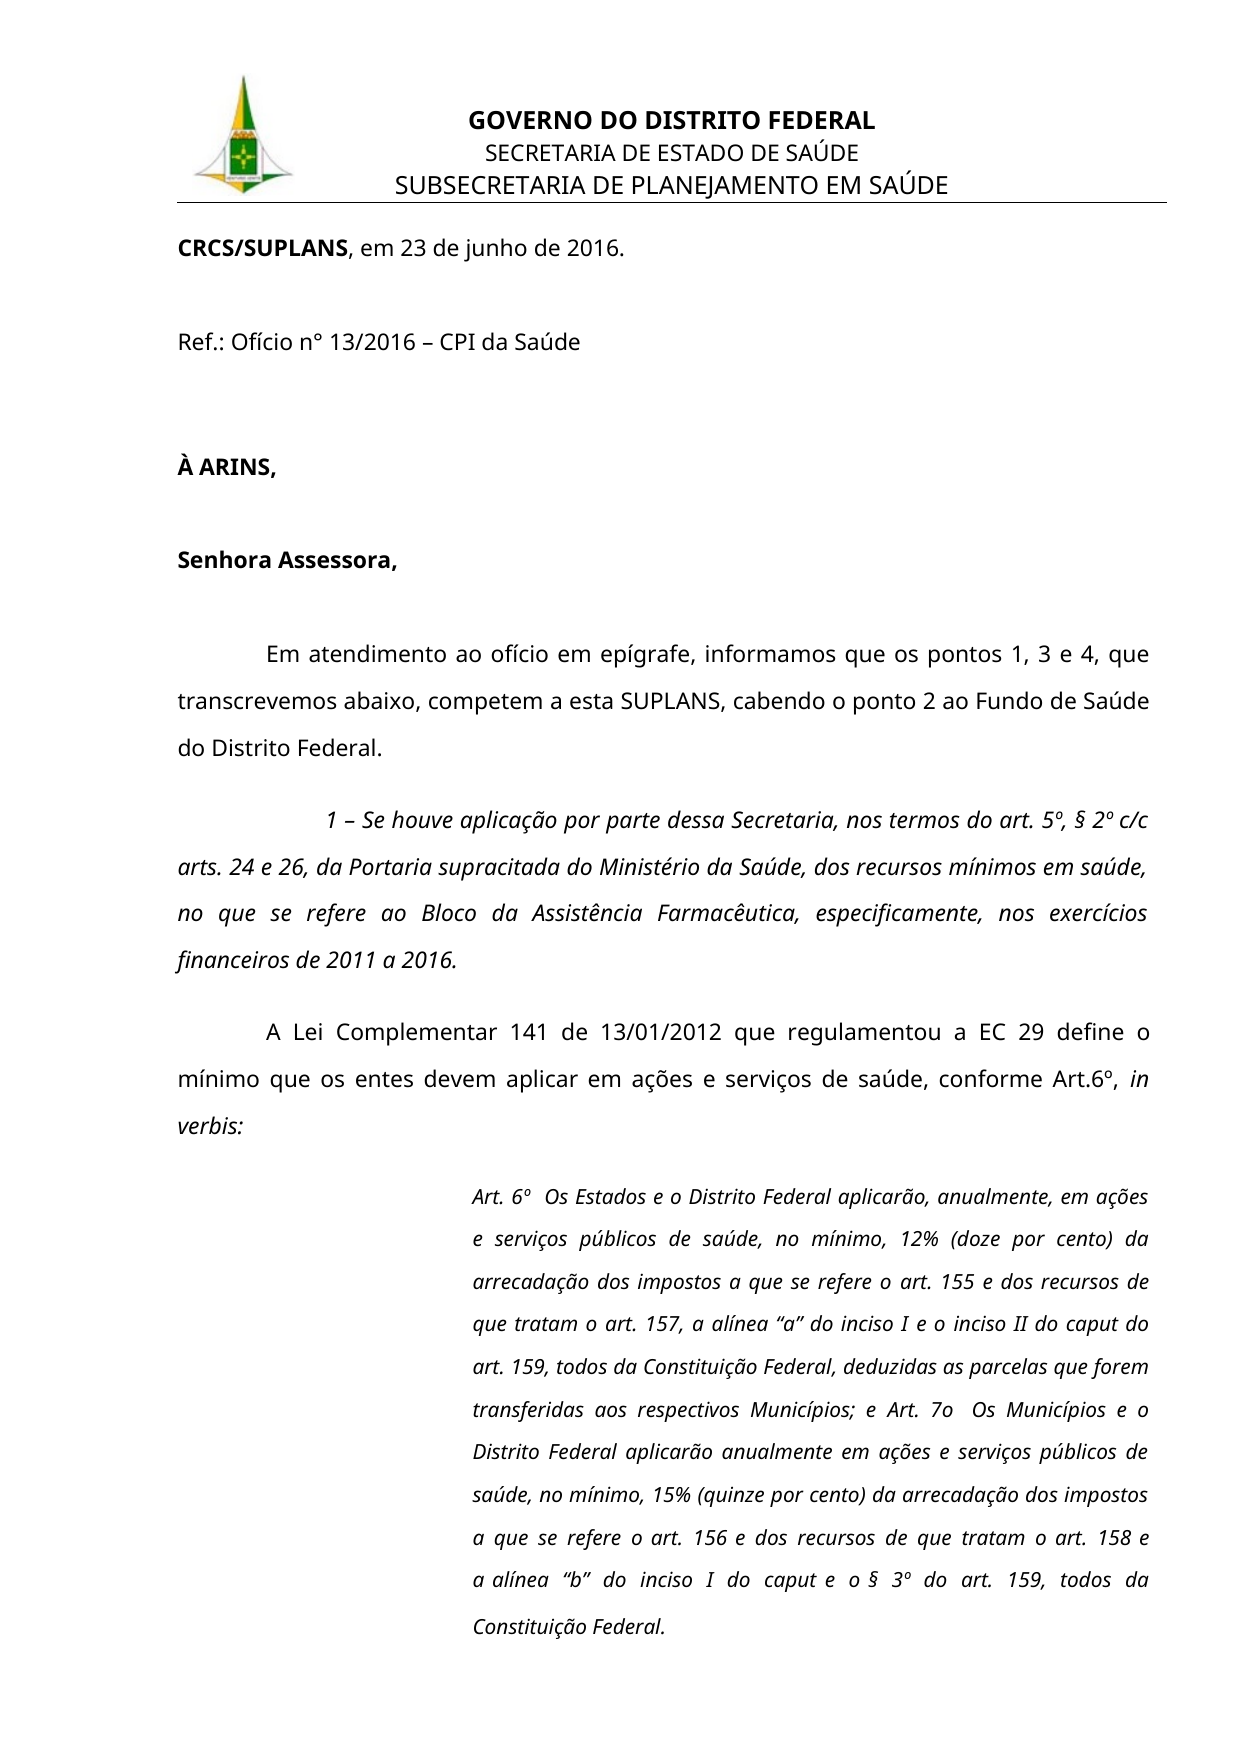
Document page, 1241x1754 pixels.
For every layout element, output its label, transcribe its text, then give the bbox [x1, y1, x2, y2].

text A Lei Complementar 141 de 13/01/2012 que regulamentou a EC 29 define o mínimo que os entes devem aplicar em ações e serviços de saúde, conforme Art.6º, in verbis: [177, 1016, 1152, 1141]
text Senhora Assessora, [177, 544, 1152, 576]
picture [192, 73, 296, 196]
text Art. 6º Os Estados e o Distrito Federal aplicarão, anualmente, em ações e serviços públicos de saúde, no mínimo, 12% (doze por cento) da arrecadação dos impostos a que se refere o art. 155 e dos recursos de que tratam o art. 157, a alínea “a” do inciso I e o inciso II do caput do art. 159, todos da Constituição Federal, deduzidas as parcelas que forem transferidas aos respectivos Municípios; e Art. 7o Os Municípios e o Distrito Federal aplicarão anualmente em ações e serviços públicos de saúde, no mínimo, 15% (quinze por cento) da arrecadação dos impostos a que se refere o art. 156 e dos recursos de que tratam o art. 158 e a alínea “b” do inciso I do caput e o § 3º do art. 159, todos da Constituição Federal. [472, 1182, 1152, 1642]
text À ARINS, [177, 451, 1152, 482]
text Em atendimento ao ofício em epígrafe, informamos que os pontos 1, 3 e 4, que transcrevemos abaixo, competem a esta SUPLANS, cabendo o ponto 2 ao Fundo de Saúde do Distrito Federal. [177, 638, 1152, 763]
text CRCS/SUPLANS, em 23 de junho de 2016. [177, 232, 1152, 263]
text 1 – Se houve aplicação por parte dessa Secretaria, nos termos do art. 5º, § 2º c/c arts. 24 e 26, da Portaria supracitada do Ministério da Saúde, dos recursos mínimos em saúde, no que se refere ao Bloco da Assistência Farmacêutica, especificamente, nos exercícios financeiros de 2011 a 2016. [177, 804, 1152, 976]
text Ref.: Ofício n° 13/2016 – CPI da Saúde [177, 326, 1152, 357]
